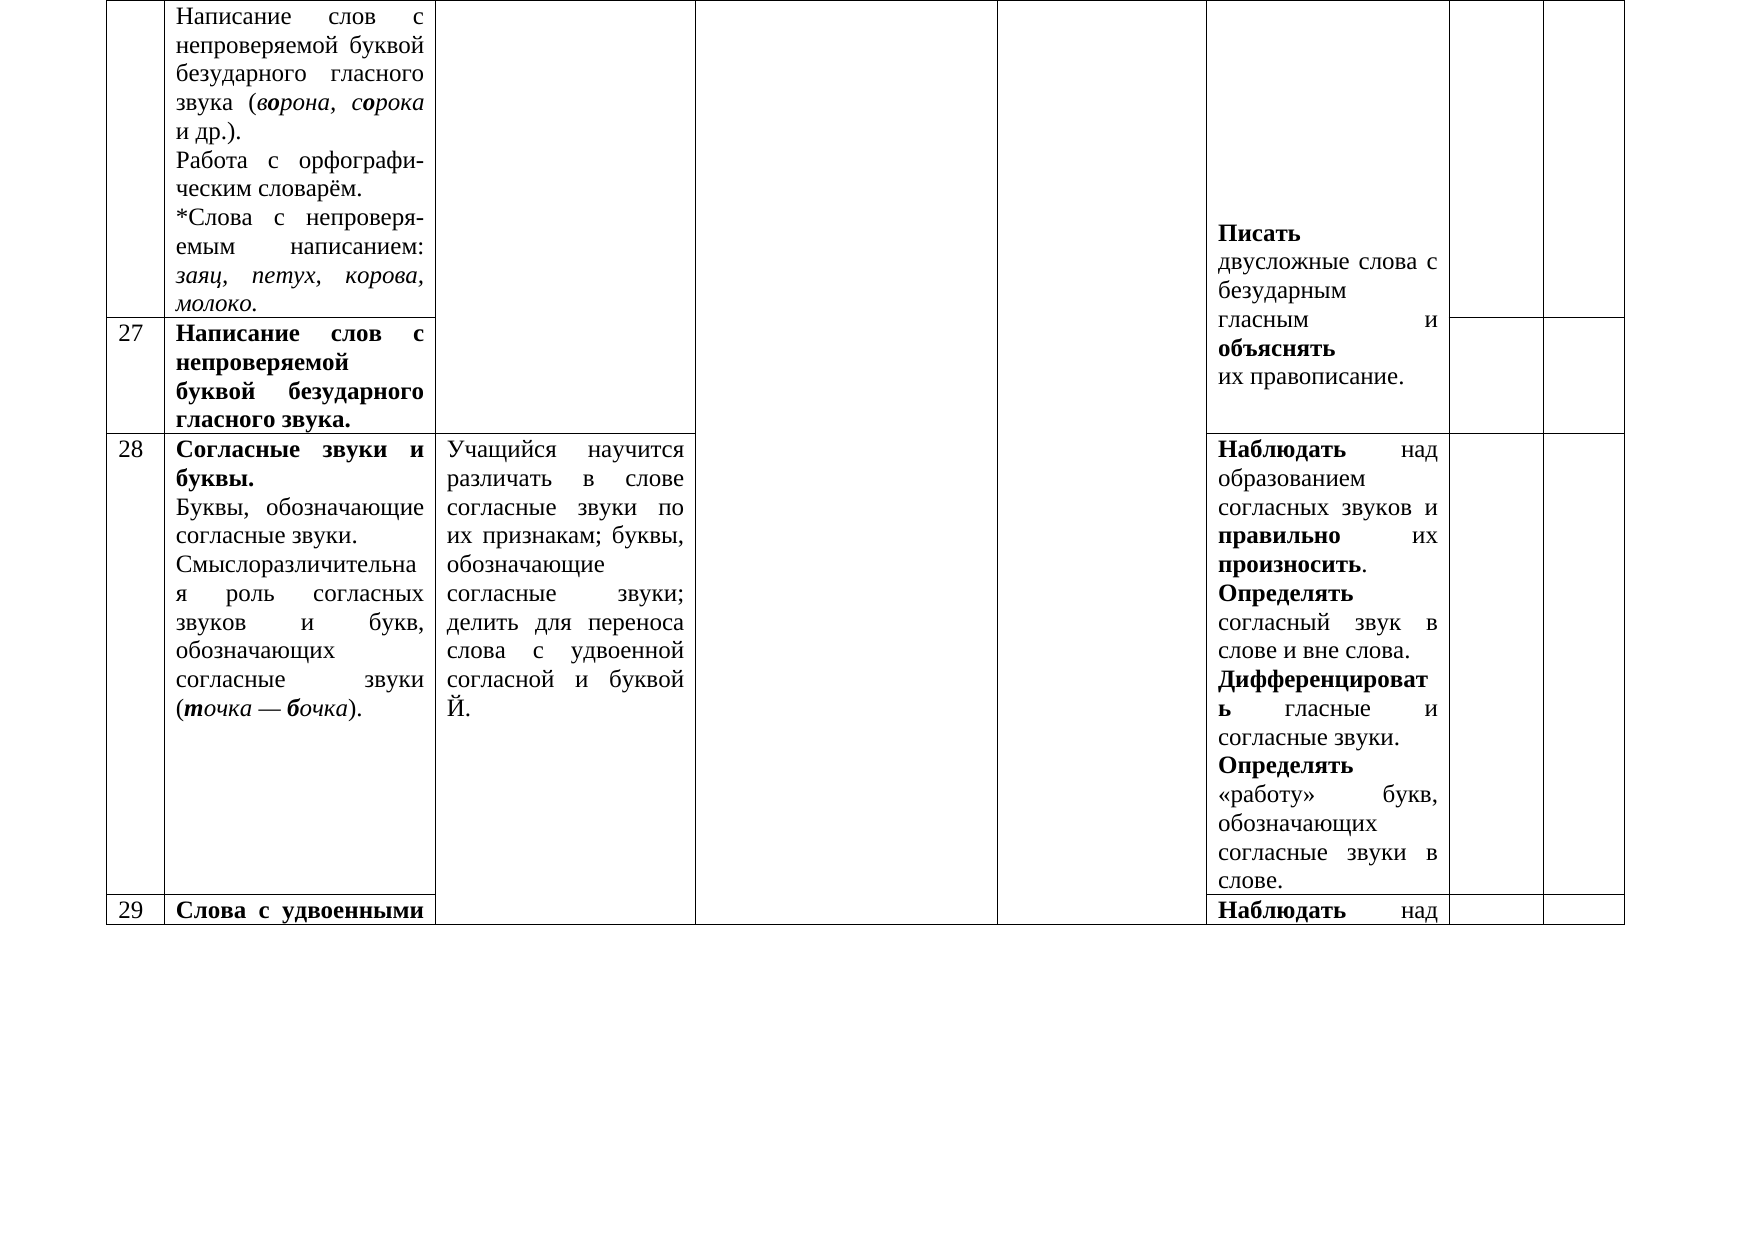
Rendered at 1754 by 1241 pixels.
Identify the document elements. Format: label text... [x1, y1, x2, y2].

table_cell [165, 1, 435, 317]
table_cell [1544, 1, 1624, 317]
table_cell Согласные звуки и буквы. Буквы, обозначающие согласные звуки. Смыслоразличительная роль согласных звуков и букв, обозначающих согласные звуки (точка — бочка). [165, 434, 435, 894]
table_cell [165, 895, 435, 924]
table_cell 28 [107, 434, 164, 894]
table_cell Написание слов с непроверяемой буквой безударного гласного звука. [165, 318, 435, 433]
table_cell [1544, 434, 1624, 894]
table_cell Учащийся научится различать в слове согласные звуки по их признакам; буквы, обозначающие согласные звуки; делить для переноса слова с удвоенной согласной и буквой Й. [436, 434, 695, 924]
table_cell 27 [107, 318, 164, 433]
table_cell [1544, 895, 1624, 924]
table_cell [1544, 318, 1624, 433]
table_cell [1450, 434, 1543, 894]
table_cell 29 [107, 895, 164, 924]
table_cell Наблюдать над образованием согласных звуков и правильно их произносить. Определять согласный звук в слове и вне слова. Дифференцировать гласные и согласные звуки. Определять «работу» букв, обозначающих согласные звуки в слове. [1207, 434, 1449, 894]
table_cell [1207, 895, 1449, 924]
table_cell [1450, 318, 1543, 433]
table_cell [1450, 895, 1543, 924]
table_cell 26 [107, 1, 164, 317]
table_cell [1450, 1, 1543, 317]
